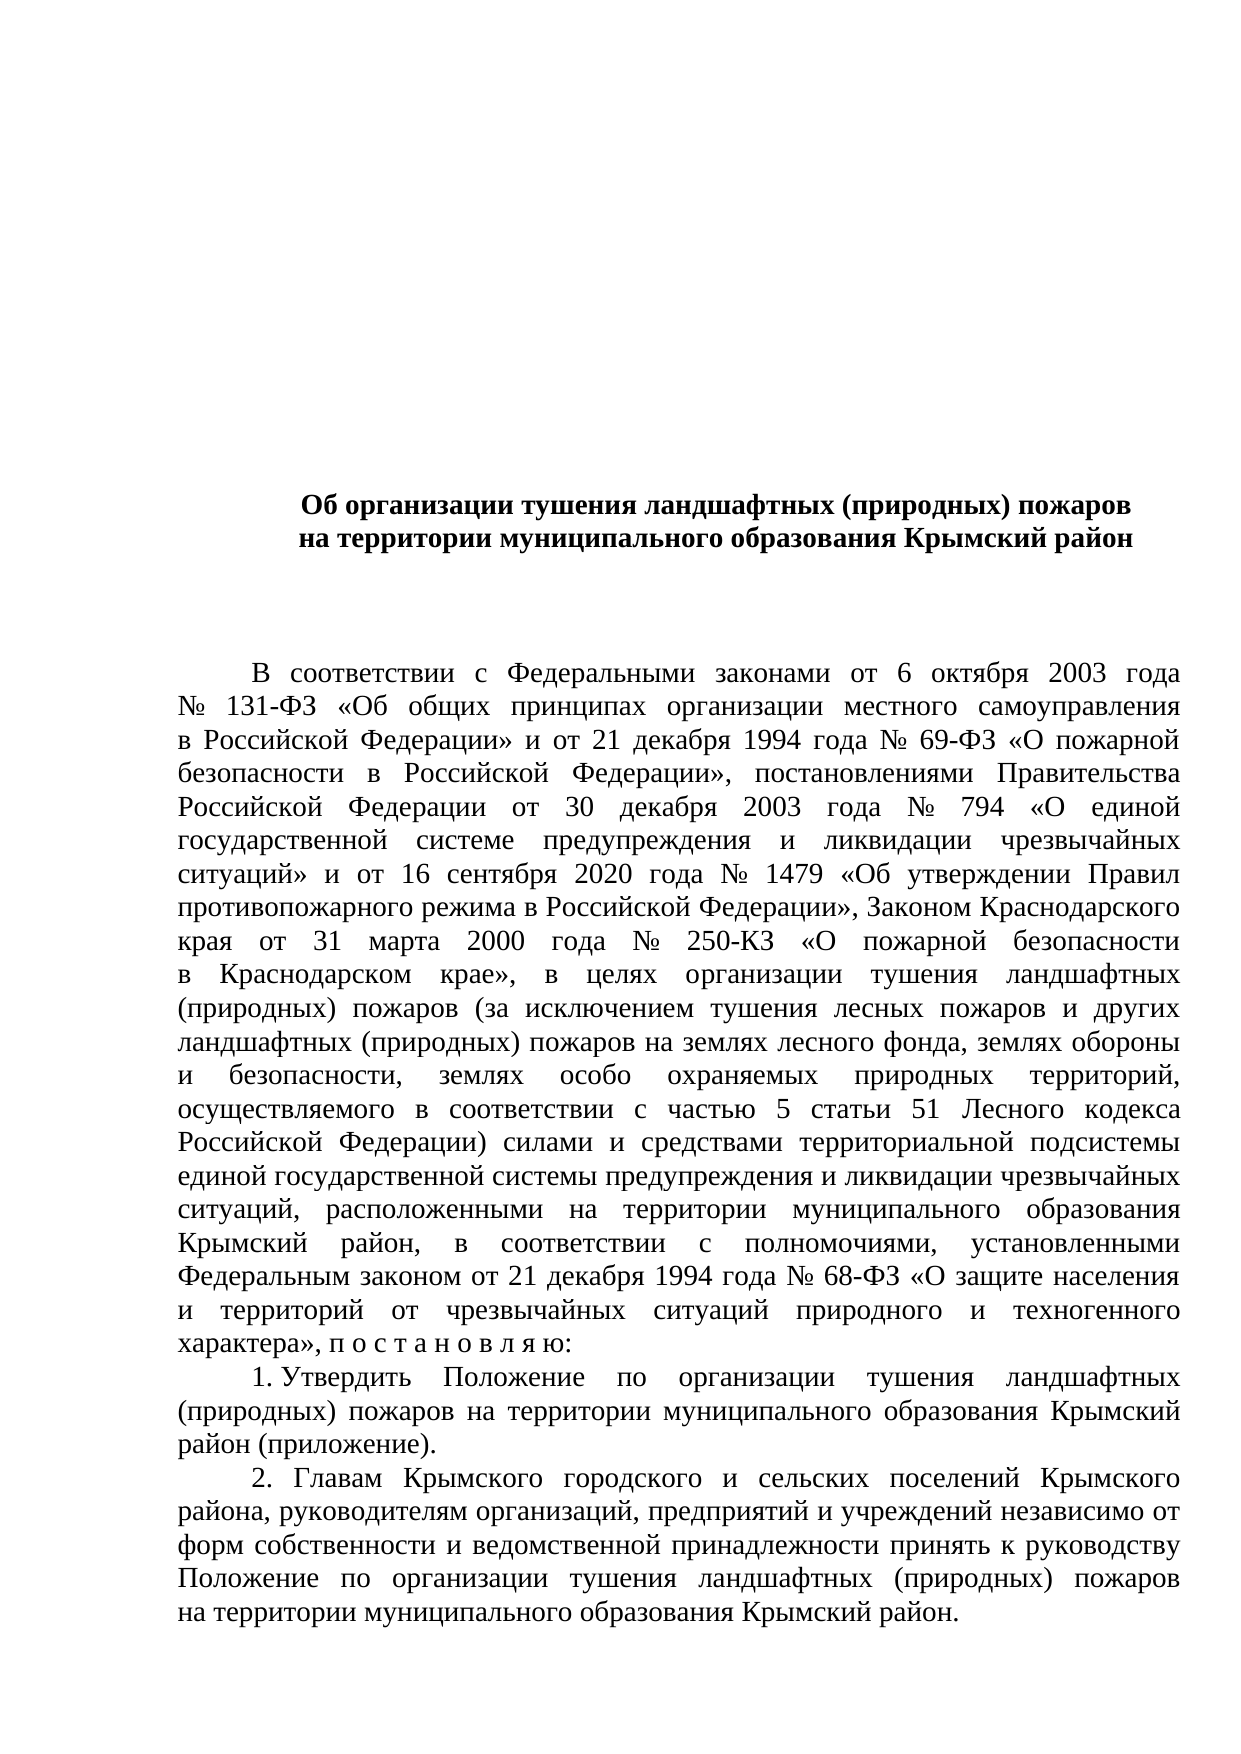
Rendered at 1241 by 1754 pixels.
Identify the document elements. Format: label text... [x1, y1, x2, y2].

text 1. Утвердить Положение по организации тушения ландшафтных (природных) пожаров на территории муниципального образования Крымский район (приложение). [177, 1359, 1181, 1460]
text 2. Главам Крымского городского и сельских поселений Крымского района, руководителям организаций, предприятий и учреждений независимо от форм собственности и ведомственной принадлежности принять к руководству Положение по организации тушения ландшафтных (природных) пожаров на территории муниципального образования Крымский район. [177, 1460, 1181, 1627]
text В соответствии с Федеральными законами от 6 октября 2003 года № 131-ФЗ «Об общих принципах организации местного самоуправления в Российской Федерации» и от 21 декабря 1994 года № 69-ФЗ «О пожарной безопасности в Российской Федерации», постановлениями Правительства Российской Федерации от 30 декабря 2003 года № 794 «О единой государственной системе предупреждения и ликвидации чрезвычайных ситуаций» и от 16 сентября 2020 года № 1479 «Об утверждении Правил противопожарного режима в Российской Федерации», Законом Краснодарского края от 31 марта 2000 года № 250-КЗ «О пожарной безопасности в Краснодарском крае», в целях организации тушения ландшафтных (природных) пожаров (за исключением тушения лесных пожаров и других ландшафтных (природных) пожаров на землях лесного фонда, землях обороны и безопасности, землях особо охраняемых природных территорий, осуществляемого в соответствии с частью 5 статьи 51 Лесного кодекса Российской Федерации) силами и средствами территориальной подсистемы единой государственной системы предупреждения и ликвидации чрезвычайных ситуаций, расположенными на территории муниципального образования Крымский район, в соответствии с полномочиями, установленными Федеральным законом от 21 декабря 1994 года № 68-ФЗ «О защите населения и территорий от чрезвычайных ситуаций природного и техногенного характера», п о с т а н о в л я ю: [177, 655, 1181, 990]
text на территории муниципального образования Крымский район [177, 521, 1181, 554]
text Об организации тушения ландшафтных (природных) пожаров [177, 487, 1181, 521]
